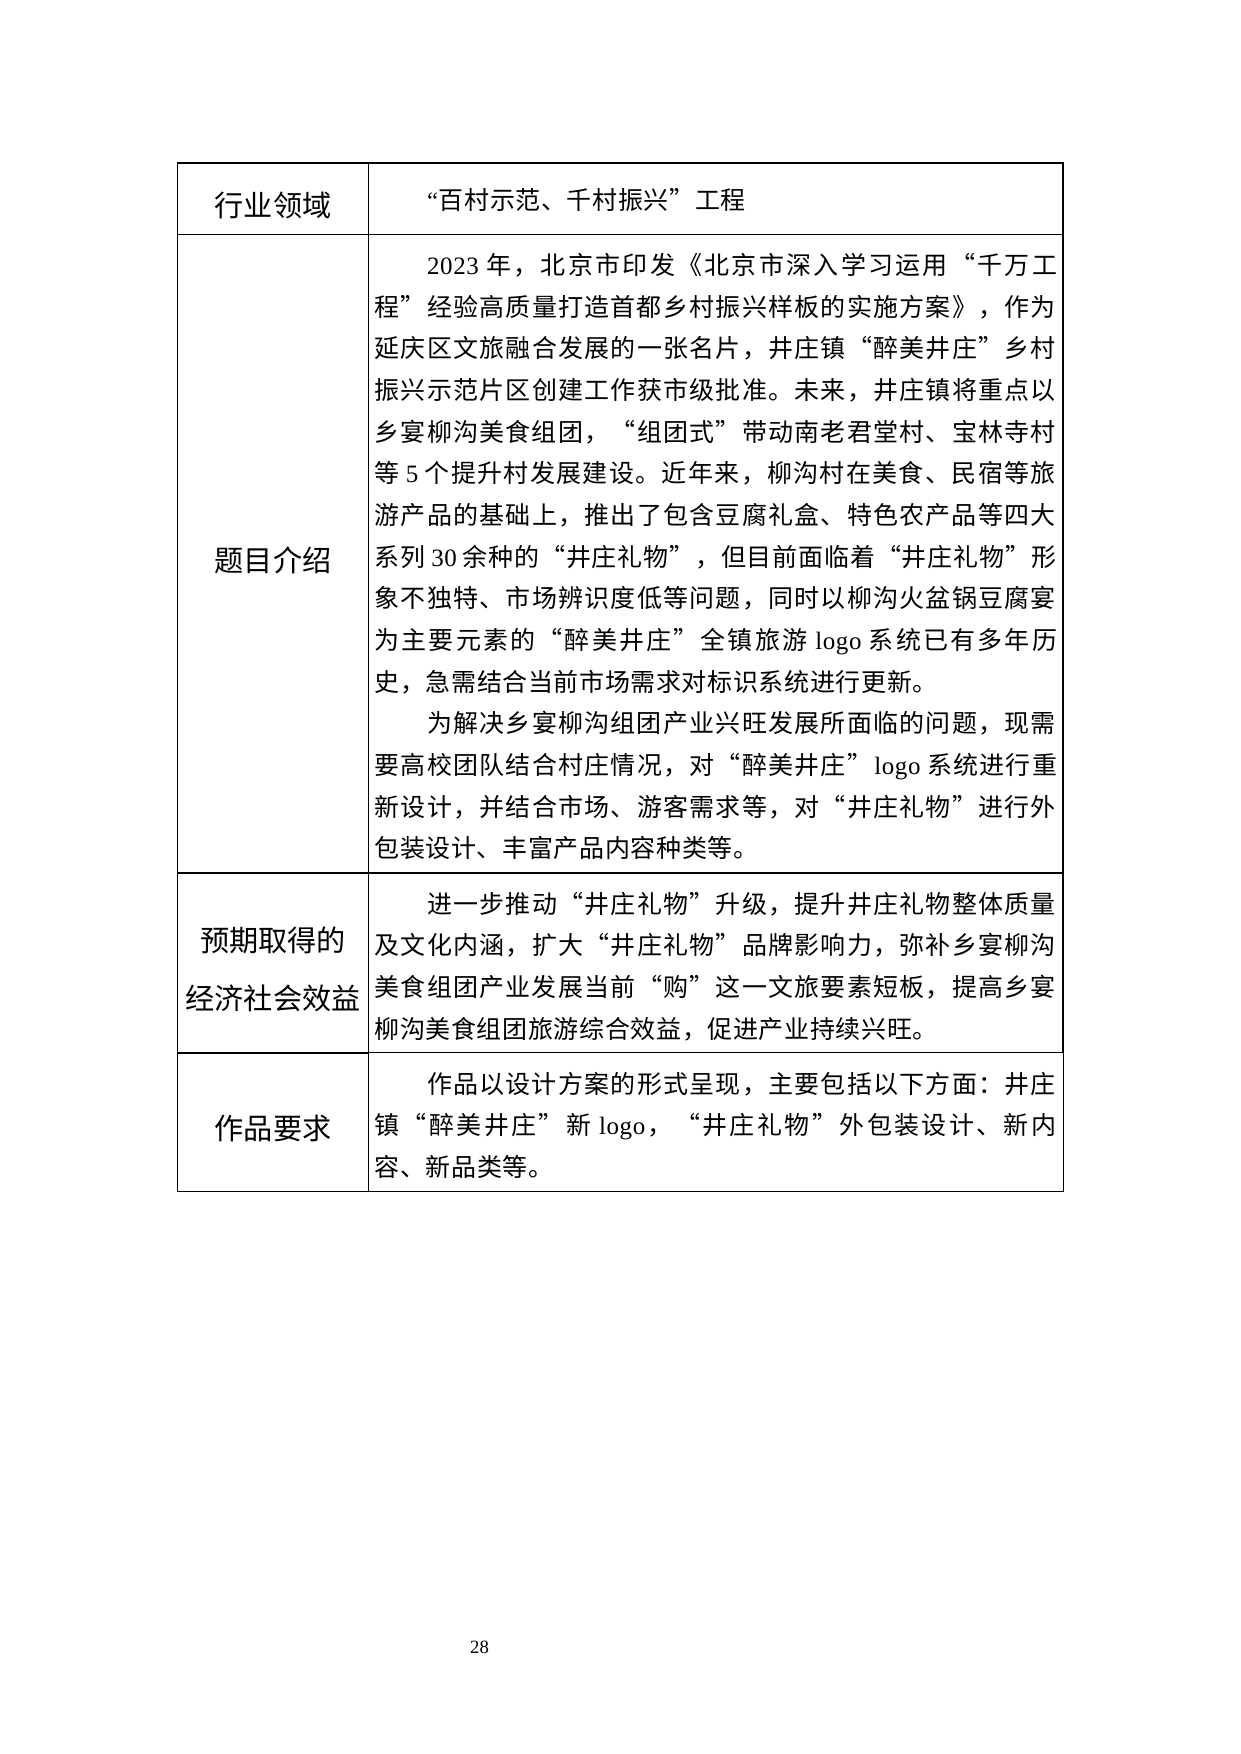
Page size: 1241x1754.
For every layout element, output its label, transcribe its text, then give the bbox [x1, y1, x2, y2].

table_cell 行业领域 [178, 164, 368, 234]
table_cell 作品以设计方案的形式呈现，主要包括以下方面：井庄镇“醉美井庄”新logo，“井庄礼物”外包装设计、新内容、新品类等。 [369, 1053, 1063, 1191]
table_cell 2023年，北京市印发《北京市深入学习运用“千万工程”经验高质量打造首都乡村振兴样板的实施方案》，作为延庆区文旅融合发展的一张名片，井庄镇“醉美井庄”乡村振兴示范片区创建工作获市级批准。未来，井庄镇将重点以乡宴柳沟美食组团，“组团式”带动南老君堂村、宝林寺村等5个提升村发展建设。近年来，柳沟村在美食、民宿等旅游产品的基础上，推出了包含豆腐礼盒、特色农产品等四大系列30余种的“井庄礼物”，但目前面临着“井庄礼物”形象不独特、市场辨识度低等问题，同时以柳沟火盆锅豆腐宴为主要元素的“醉美井庄”全镇旅游logo系统已有多年历史，急需结合当前市场需求对标识系统进行更新。 为解决乡宴柳沟组团产业兴旺发展所面临的问题，现需要高校团队结合村庄情况，对“醉美井庄”logo系统进行重新设计，并结合市场、游客需求等，对“井庄礼物”进行外包装设计、丰富产品内容种类等。 [369, 235, 1062, 872]
table_cell 预期取得的 经济社会效益 [178, 874, 368, 1052]
table_cell 题目介绍 [178, 235, 368, 872]
table_cell “百村示范、千村振兴”工程 [369, 164, 1062, 234]
table_cell 进一步推动“井庄礼物”升级，提升井庄礼物整体质量及文化内涵，扩大“井庄礼物”品牌影响力，弥补乡宴柳沟美食组团产业发展当前“购”这一文旅要素短板，提高乡宴柳沟美食组团旅游综合效益，促进产业持续兴旺。 [369, 874, 1062, 1052]
table_cell 作品要求 [178, 1054, 368, 1191]
